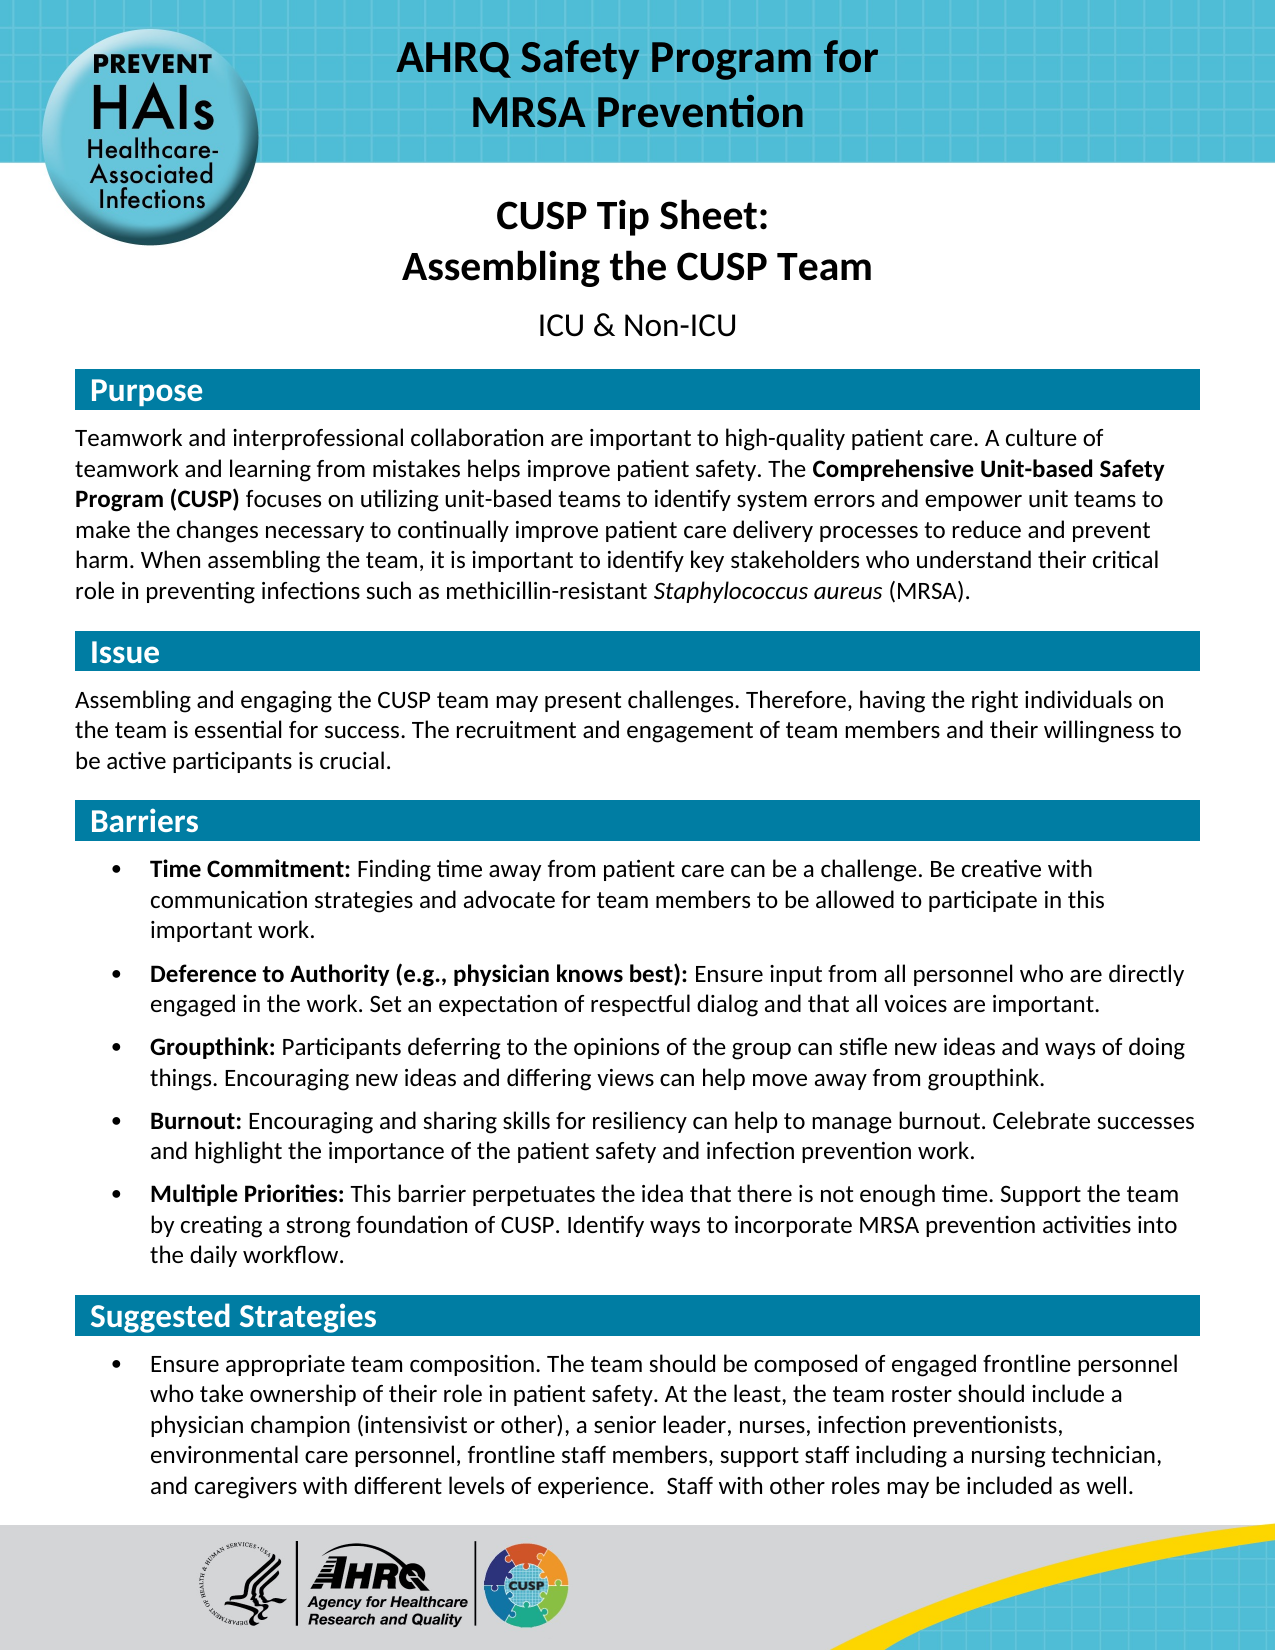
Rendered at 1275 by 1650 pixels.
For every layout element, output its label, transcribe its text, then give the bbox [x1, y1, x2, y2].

list Multiple Priorities: This barrier perpetuates the idea that there is not enough time. Support the team by creating a strong foundation of CUSP. Identify ways to incorporate MRSA prevention activities into the daily workflow. [112, 1178, 1200, 1270]
text Assembling and engaging the CUSP team may present challenges. Therefore, having the right individuals on the team is essential for success. The recruitment and engagement of team members and their willingness to be active participants is crucial. [75, 684, 1200, 775]
text Teamwork and interprofessional collaboration are important to high-quality patient care. A culture of teamwork and learning from mistakes helps improve patient safety. The Comprehensive Unit-based Safety Program (CUSP) focuses on utilizing unit-based teams to identify system errors and empower unit teams to make the changes necessary to continually improve patient care delivery processes to reduce and prevent harm. When assembling the team, it is important to identify key stakeholders who understand their critical role in preventing infections such as methicillin-resistant Staphylococcus aureus (MRSA). [75, 422, 1200, 606]
list Burnout: Encouraging and sharing skills for resiliency can help to manage burnout. Celebrate successes and highlight the importance of the patient safety and infection prevention work. [112, 1105, 1200, 1166]
list Ensure appropriate team composition. The team should be composed of engaged frontline personnel who take ownership of their role in patient safety. At the least, the team roster should include a physician champion (intensivist or other), a senior leader, nurses, infection preventionists, environmental care personnel, frontline staff members, support staff including a nursing technician, and caregivers with different levels of experience. Staff with other roles may be included as well. [112, 1348, 1200, 1501]
title CUSP Tip Sheet: Assembling the CUSP Team [300, 189, 975, 291]
list Groupthink: Participants deferring to the opinions of the group can stifle new ideas and ways of doing things. Encouraging new ideas and differing views can help move away from groupthink. [112, 1031, 1200, 1092]
subtitle Suggested Strategies [75, 1295, 1200, 1336]
list Time Commitment: Finding time away from patient care can be a challenge. Be creative with communication strategies and advocate for team members to be allowed to participate in this important work. [112, 854, 1200, 945]
subtitle Issue [75, 631, 1200, 671]
subtitle Purpose [75, 369, 1200, 410]
list Deference to Authority (e.g., physician knows best): Ensure input from all personnel who are directly engaged in the work. Set an expectation of respectful dialog and that all voices are important. [112, 958, 1200, 1019]
picture [0, 0, 1275, 1650]
subtitle ICU & Non-ICU [75, 303, 1200, 344]
subtitle Barriers [75, 800, 1200, 841]
